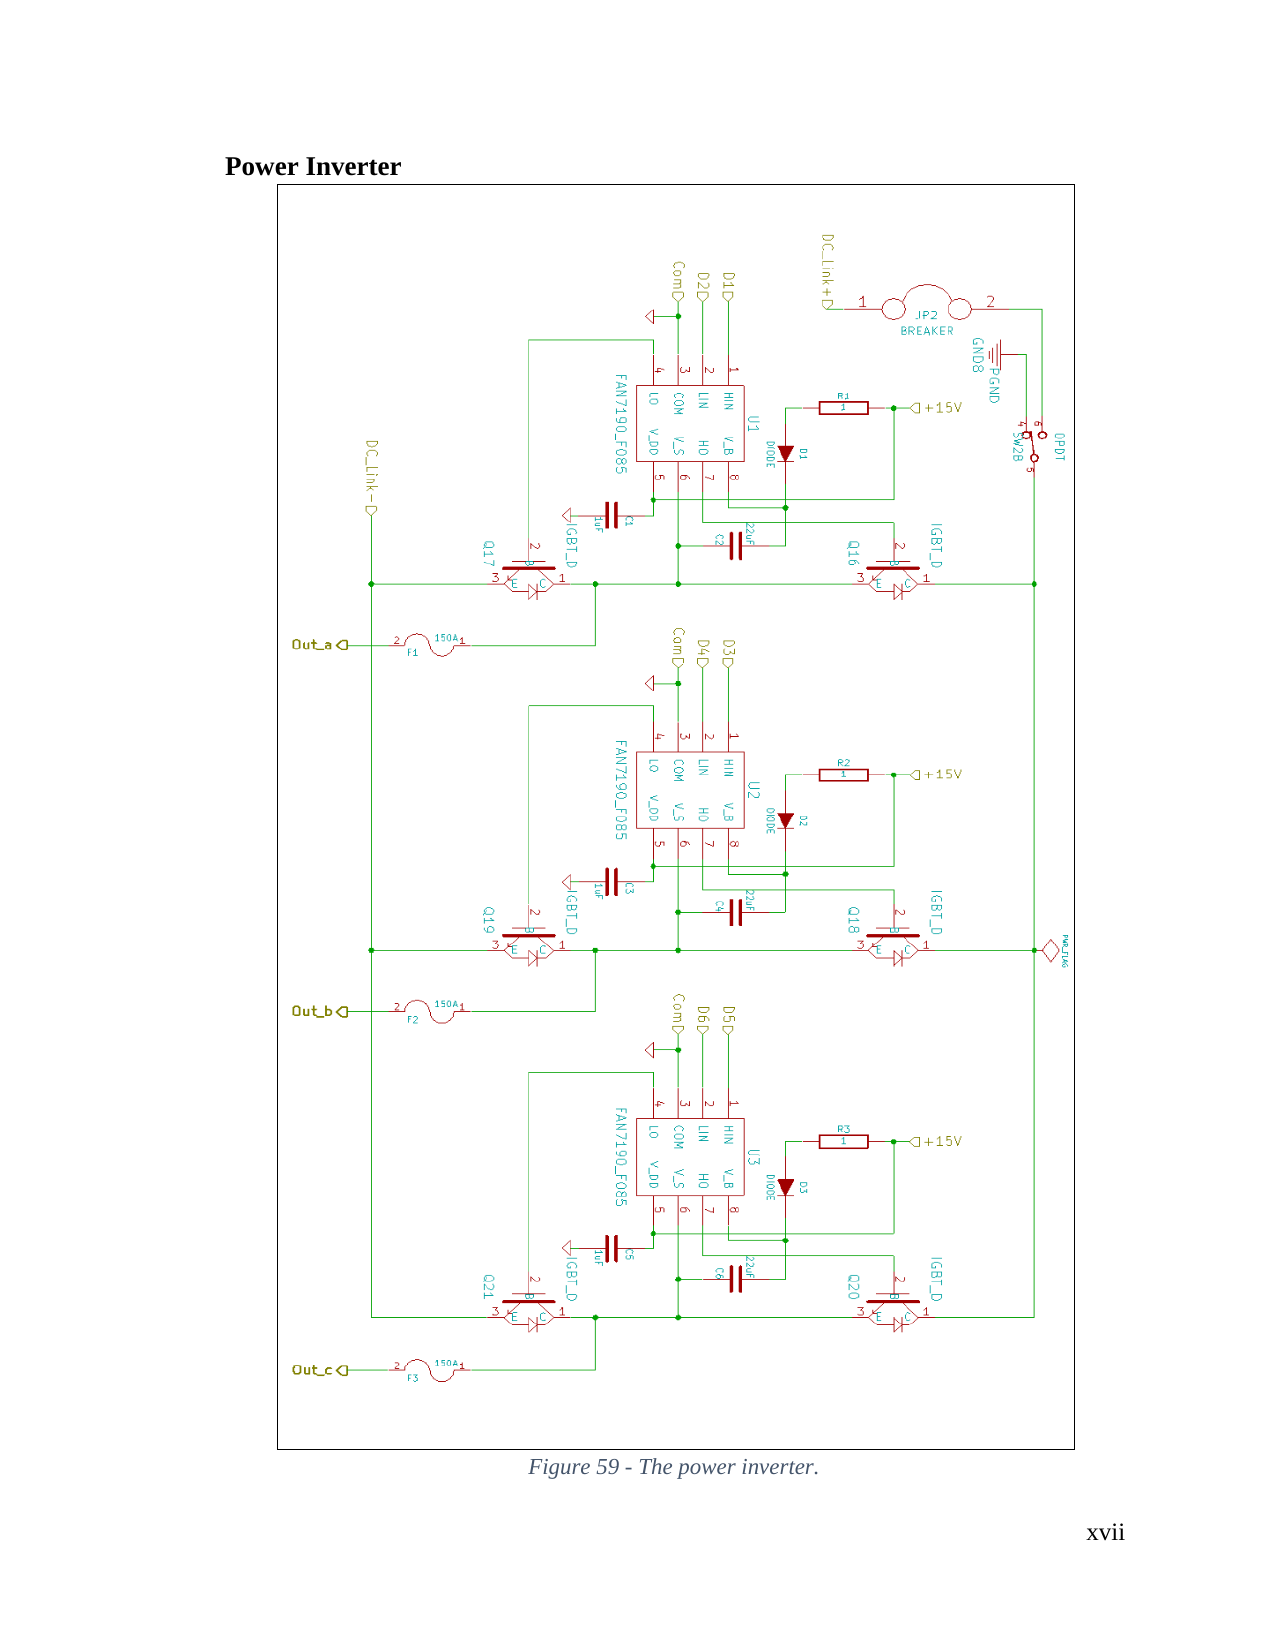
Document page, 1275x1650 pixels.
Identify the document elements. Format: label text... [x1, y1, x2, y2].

picture [278, 186, 1074, 1449]
subtitle Power Inverter [225, 150, 1125, 181]
text Figure 59 - The power inverter. [225, 1453, 1125, 1479]
